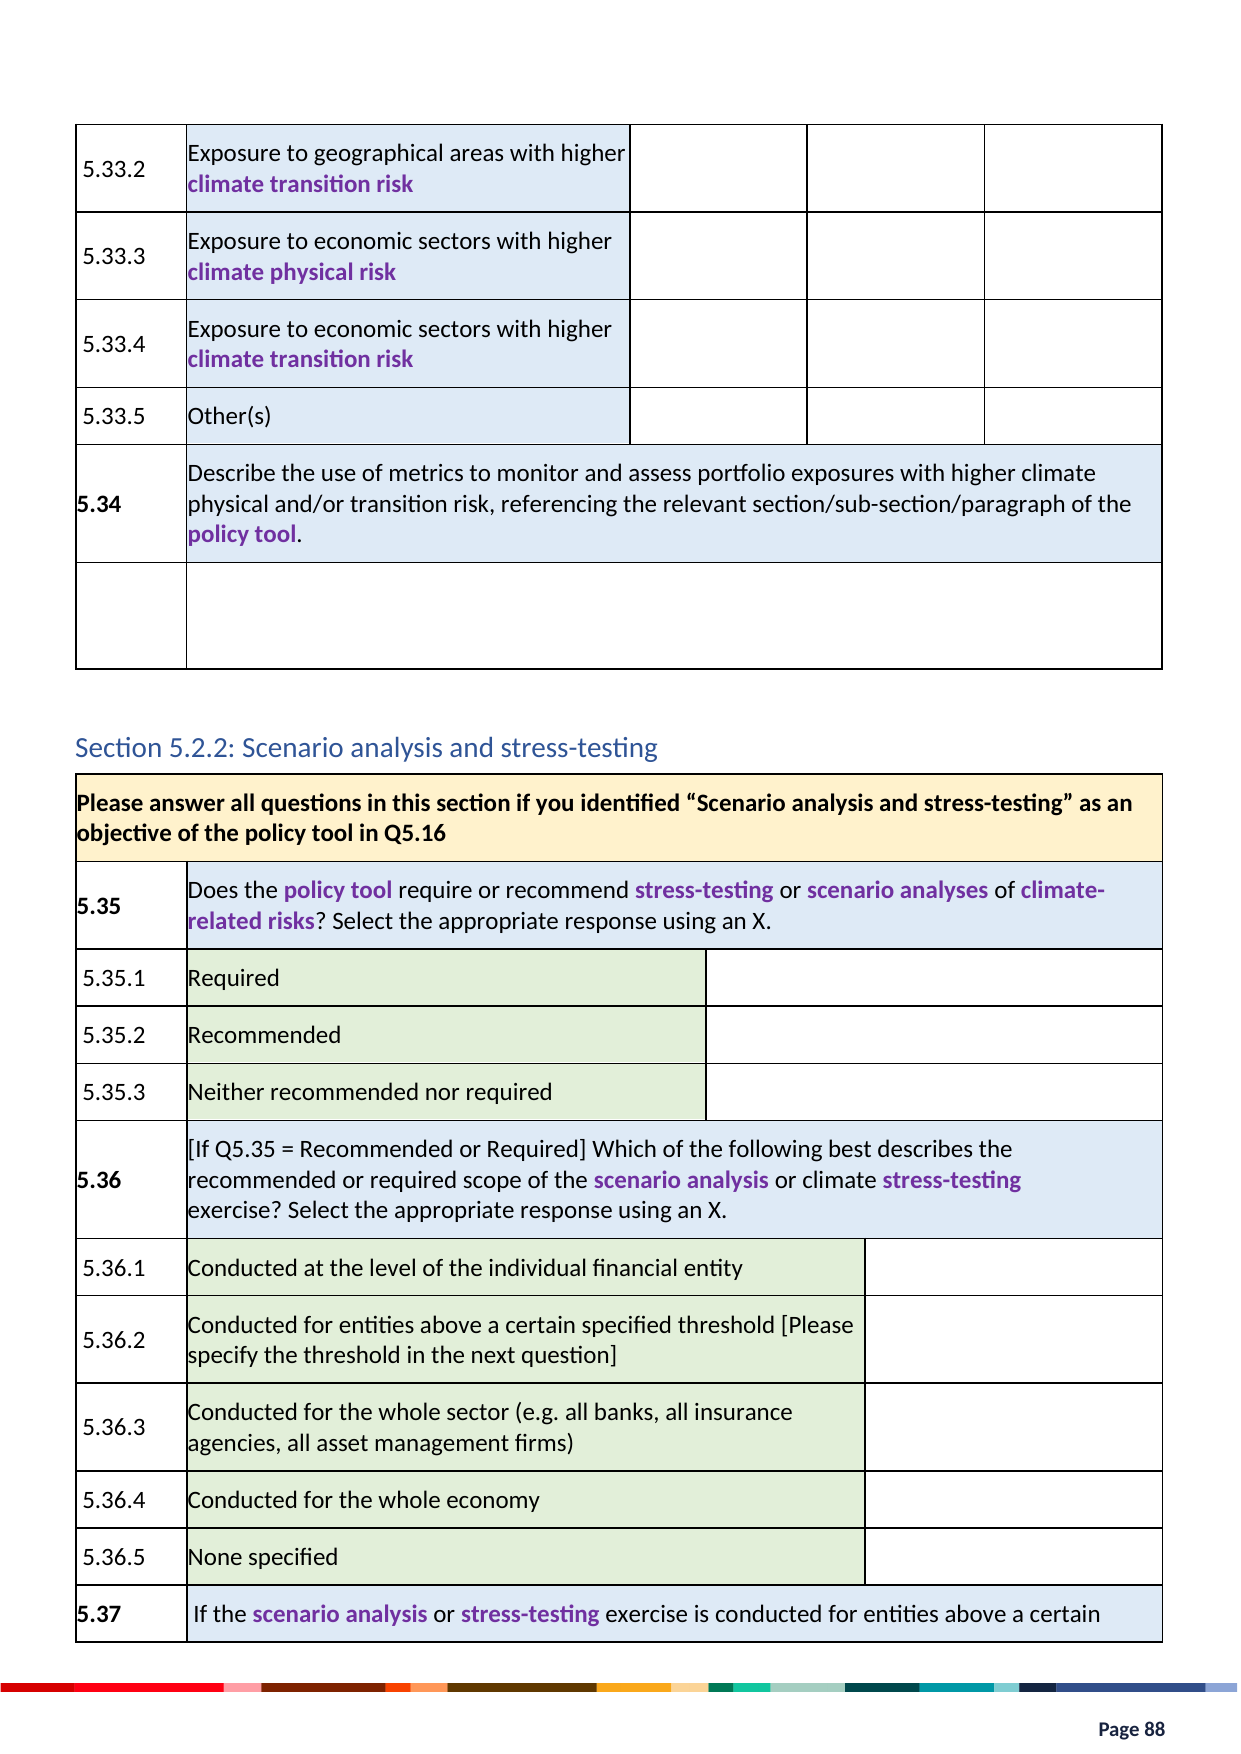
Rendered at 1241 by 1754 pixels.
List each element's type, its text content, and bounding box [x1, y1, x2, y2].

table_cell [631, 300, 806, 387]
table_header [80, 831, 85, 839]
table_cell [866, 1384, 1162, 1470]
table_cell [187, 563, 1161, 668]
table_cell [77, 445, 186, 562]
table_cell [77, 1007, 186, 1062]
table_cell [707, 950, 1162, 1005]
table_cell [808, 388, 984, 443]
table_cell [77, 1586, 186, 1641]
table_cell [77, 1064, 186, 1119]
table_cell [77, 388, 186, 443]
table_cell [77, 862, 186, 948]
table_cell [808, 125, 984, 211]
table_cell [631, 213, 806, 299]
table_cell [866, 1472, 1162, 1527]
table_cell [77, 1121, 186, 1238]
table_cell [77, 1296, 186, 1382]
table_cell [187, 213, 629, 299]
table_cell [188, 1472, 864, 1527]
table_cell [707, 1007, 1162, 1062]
picture [0, 1683, 1236, 1692]
subtitle Section 5.2.2: Scenario analysis and stress-testing [75, 729, 1165, 765]
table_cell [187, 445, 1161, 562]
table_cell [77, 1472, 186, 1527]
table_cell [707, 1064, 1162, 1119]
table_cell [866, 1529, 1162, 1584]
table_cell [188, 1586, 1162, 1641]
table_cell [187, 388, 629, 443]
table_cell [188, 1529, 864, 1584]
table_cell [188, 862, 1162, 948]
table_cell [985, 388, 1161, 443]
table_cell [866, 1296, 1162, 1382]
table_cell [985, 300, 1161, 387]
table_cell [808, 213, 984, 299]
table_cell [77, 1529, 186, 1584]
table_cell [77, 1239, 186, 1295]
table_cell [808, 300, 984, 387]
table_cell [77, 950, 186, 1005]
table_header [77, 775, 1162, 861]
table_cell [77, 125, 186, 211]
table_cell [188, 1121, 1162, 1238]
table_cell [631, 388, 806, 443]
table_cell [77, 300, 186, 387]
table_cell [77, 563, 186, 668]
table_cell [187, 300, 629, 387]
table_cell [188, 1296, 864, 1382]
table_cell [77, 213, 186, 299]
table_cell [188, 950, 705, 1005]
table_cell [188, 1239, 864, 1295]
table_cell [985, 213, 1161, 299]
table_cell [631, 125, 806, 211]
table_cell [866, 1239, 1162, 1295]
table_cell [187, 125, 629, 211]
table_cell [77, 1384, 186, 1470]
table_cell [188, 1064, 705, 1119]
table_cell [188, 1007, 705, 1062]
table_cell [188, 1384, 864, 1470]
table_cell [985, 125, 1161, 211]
